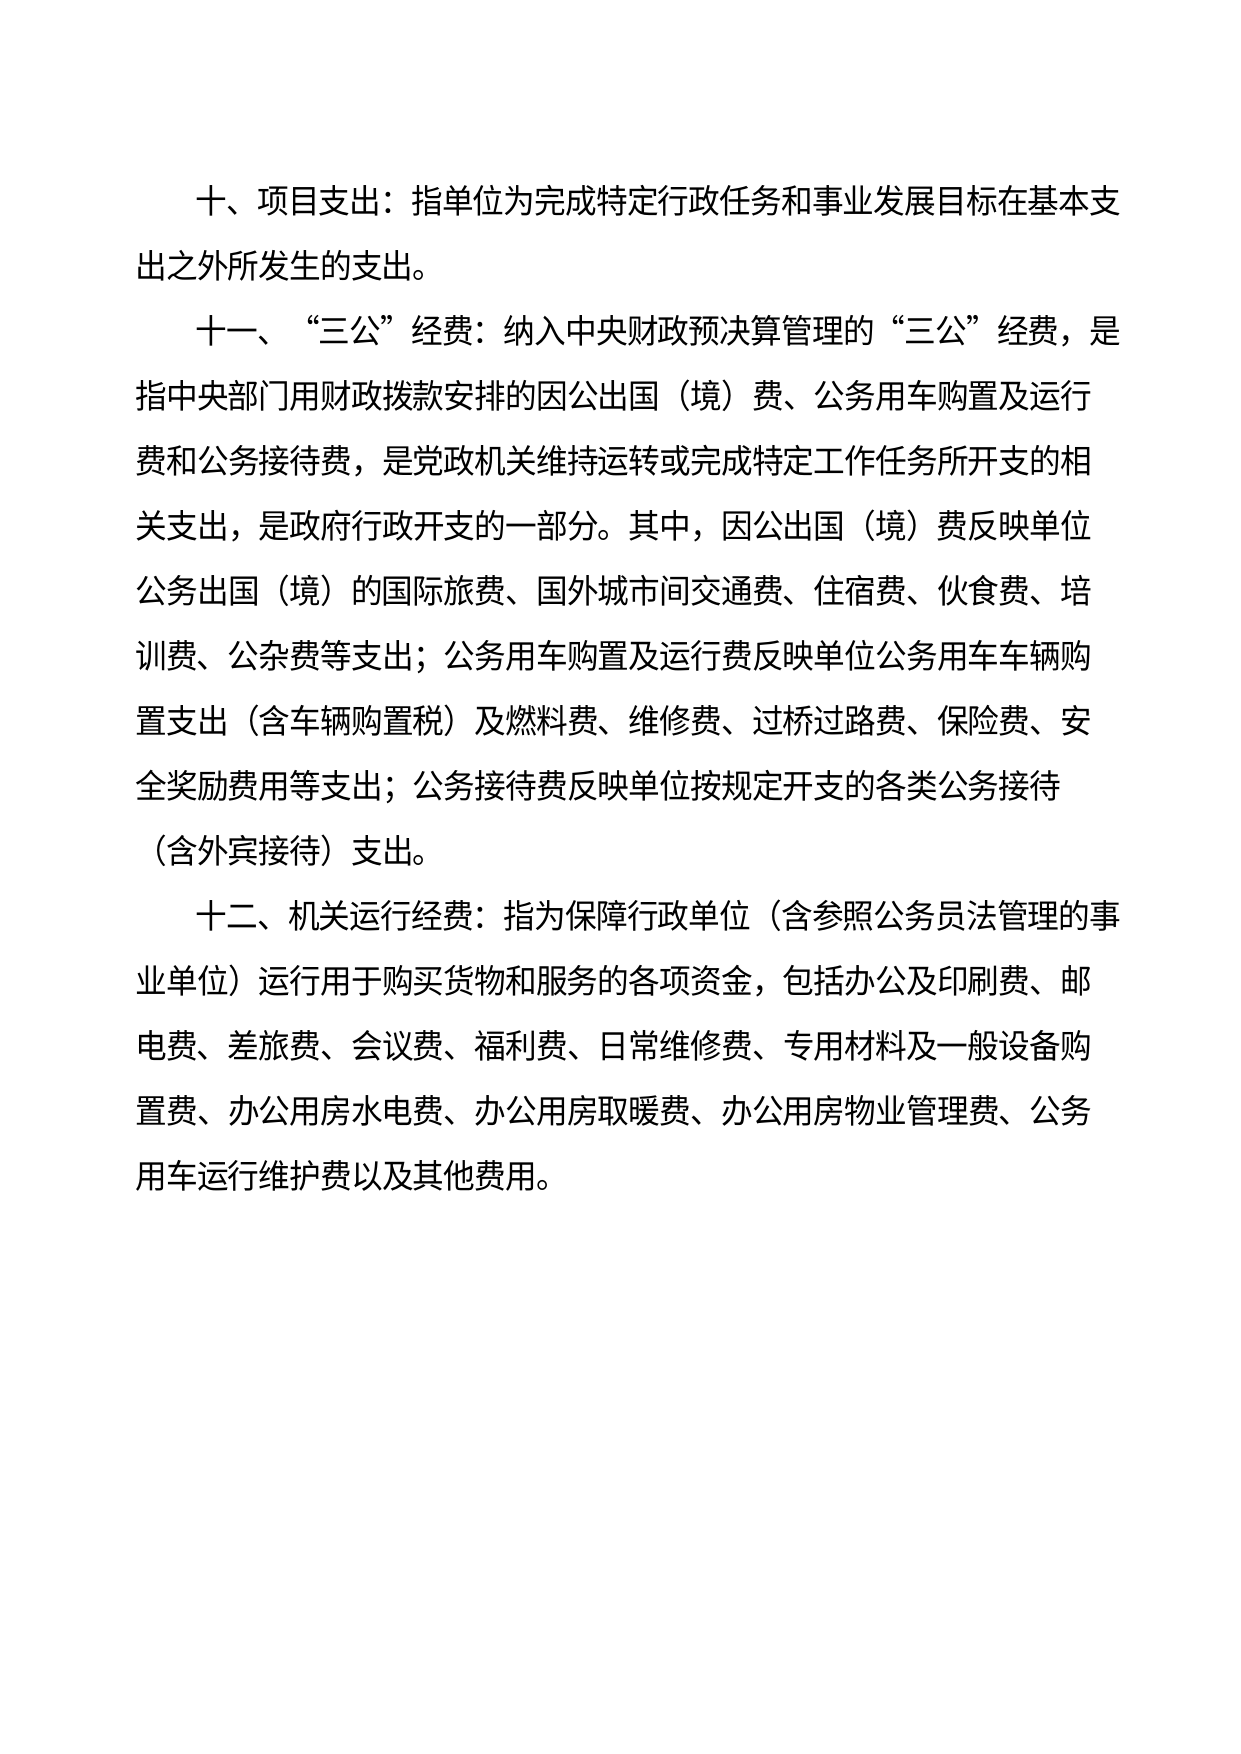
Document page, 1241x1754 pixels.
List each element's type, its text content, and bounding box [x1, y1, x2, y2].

text 十一、“三公”经费：纳入中央财政预决算管理的“三公”经费，是指中央部门用财政拨款安排的因公出国（境）费、公务用车购置及运行费和公务接待费，是党政机关维持运转或完成特定工作任务所开支的相关支出，是政府行政开支的一部分。其中，因公出国（境）费反映单位公务出国（境）的国际旅费、国外城市间交通费、住宿费、伙食费、培训费、公杂费等支出；公务用车购置及运行费反映单位公务用车车辆购置支出（含车辆购置税）及燃料费、维修费、过桥过路费、保险费、安全奖励费用等支出；公务接待费反映单位按规定开支的各类公务接待（含外宾接待）支出。 [135, 297, 1121, 882]
text 十二、机关运行经费：指为保障行政单位（含参照公务员法管理的事业单位）运行用于购买货物和服务的各项资金，包括办公及印刷费、邮电费、差旅费、会议费、福利费、日常维修费、专用材料及一般设备购置费、办公用房水电费、办公用房取暖费、办公用房物业管理费、公务用车运行维护费以及其他费用。 [135, 882, 1121, 1207]
text 十、项目支出：指单位为完成特定行政任务和事业发展目标在基本支出之外所发生的支出。 [135, 167, 1121, 297]
